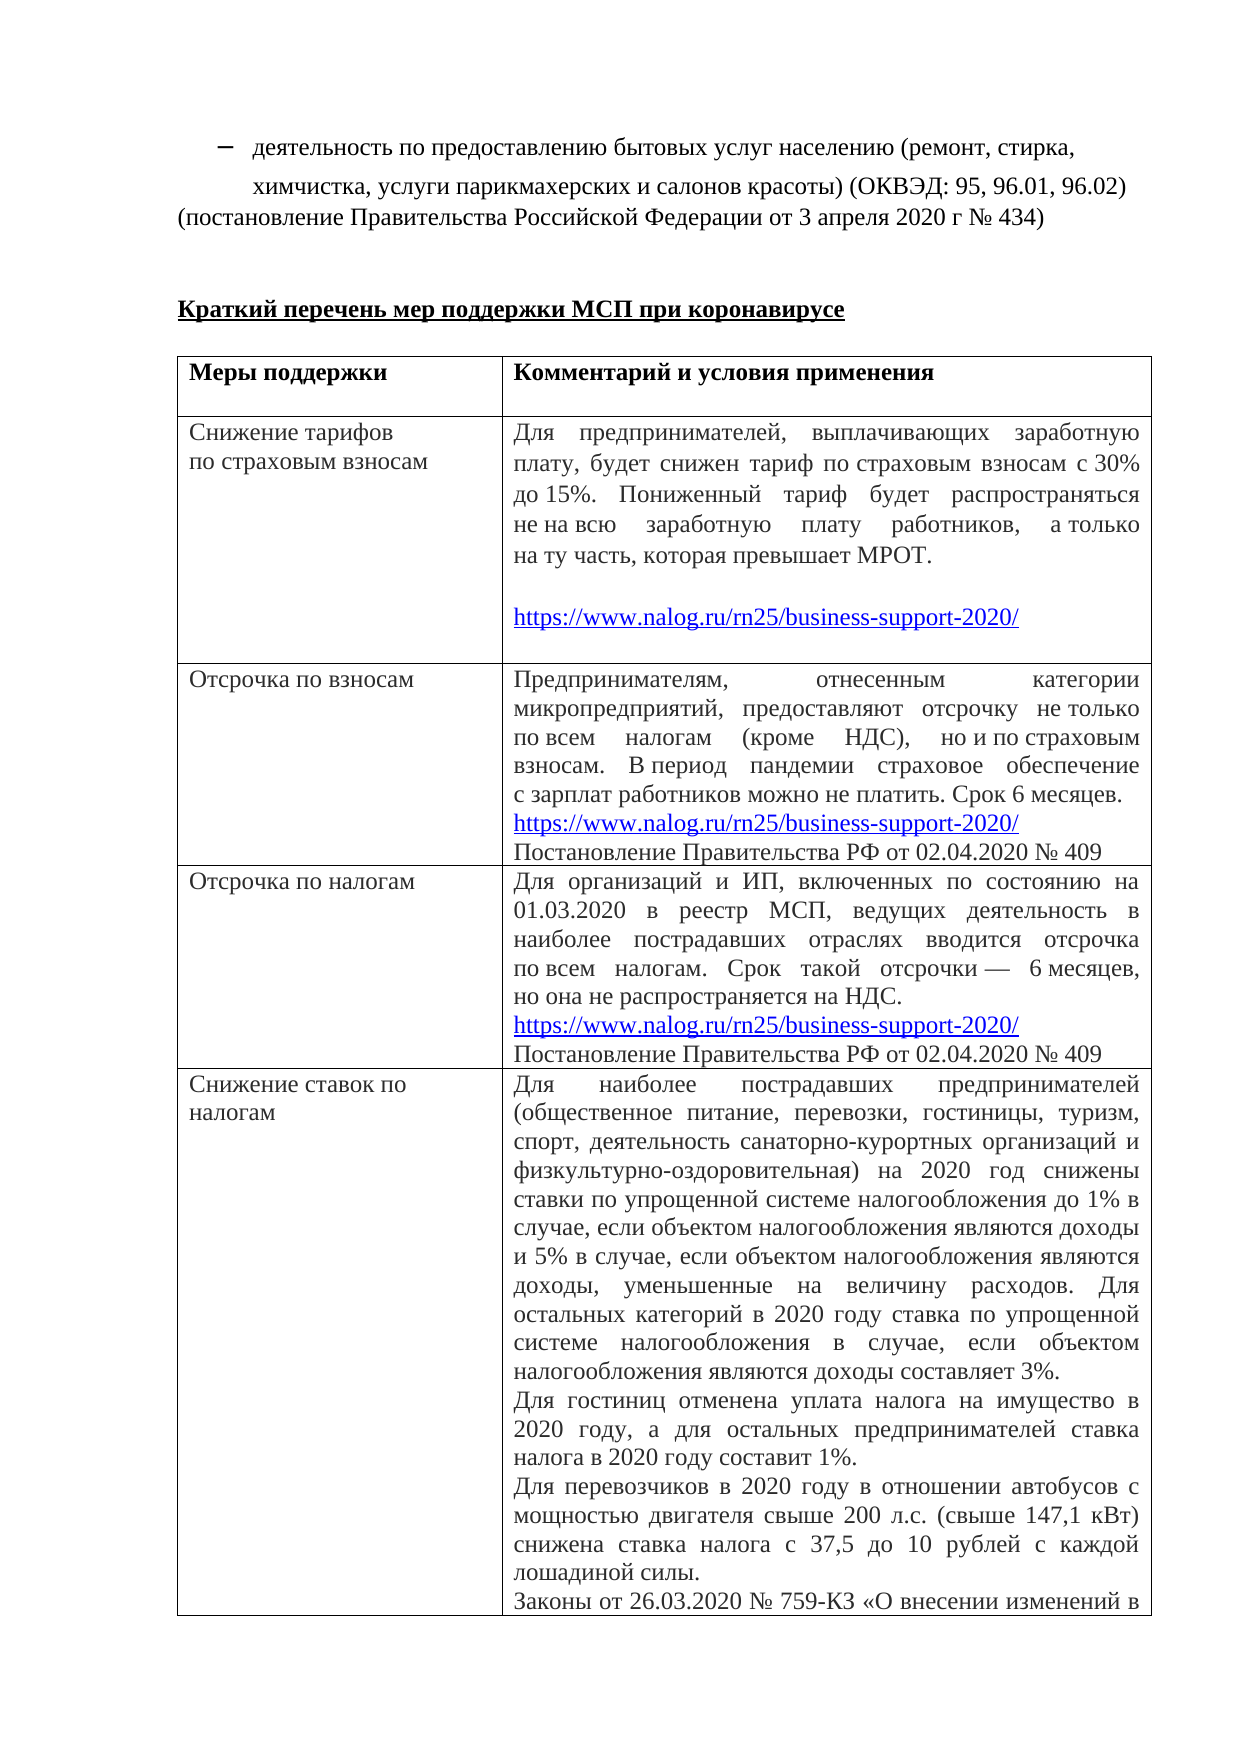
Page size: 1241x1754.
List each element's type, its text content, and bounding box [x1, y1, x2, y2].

table_cell Снижение тарифов по страховым взносам [178, 417, 502, 663]
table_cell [503, 1069, 1151, 1615]
text Краткий перечень мер поддержки МСП при коронавирусе [177, 294, 1152, 323]
table_header Меры поддержки [178, 357, 502, 416]
table_cell Отсрочка по налогам [178, 866, 502, 1068]
table_cell Отсрочка по взносам [178, 664, 502, 865]
table_header Комментарий и условия применения [503, 357, 1151, 416]
list деятельность по предоставлению бытовых услуг населению (ремонт, стирка, химчистка, услуги парикмахерских и салонов красоты) (ОКВЭД: 95, 96.01, 96.02) [215, 118, 1152, 200]
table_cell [178, 1069, 502, 1615]
text (постановление Правительства Российской Федерации от 3 апреля 2020 г № 434) [177, 202, 1152, 231]
table_cell Для предпринимателей, выплачивающих заработную плату, будет снижен тариф по страховым взносам с 30% до 15%. Пониженный тариф будет распространяться не на всю заработную плату работников, а только на ту часть, которая превышает МРОТ. https://www.nalog.ru/rn25/business-support-2020/ [503, 417, 1151, 663]
table_cell Для организаций и ИП, включенных по состоянию на 01.03.2020 в реестр МСП, ведущих деятельность в наиболее пострадавших отраслях вводится отсрочка по всем налогам. Срок такой отсрочки — 6 месяцев, но она не распространяется на НДС. https://www.nalog.ru/rn25/business-support-2020/ Постановление Правительства РФ от 02.04.2020 № 409 [503, 866, 1151, 1068]
table_cell Предпринимателям, отнесенным категории микропредприятий, предоставляют отсрочку не только по всем налогам (кроме НДС), но и по страховым взносам. В период пандемии страховое обеспечение с зарплат работников можно не платить. Срок 6 месяцев. https://www.nalog.ru/rn25/business-support-2020/ Постановление Правительства РФ от 02.04.2020 № 409 [503, 664, 1151, 865]
